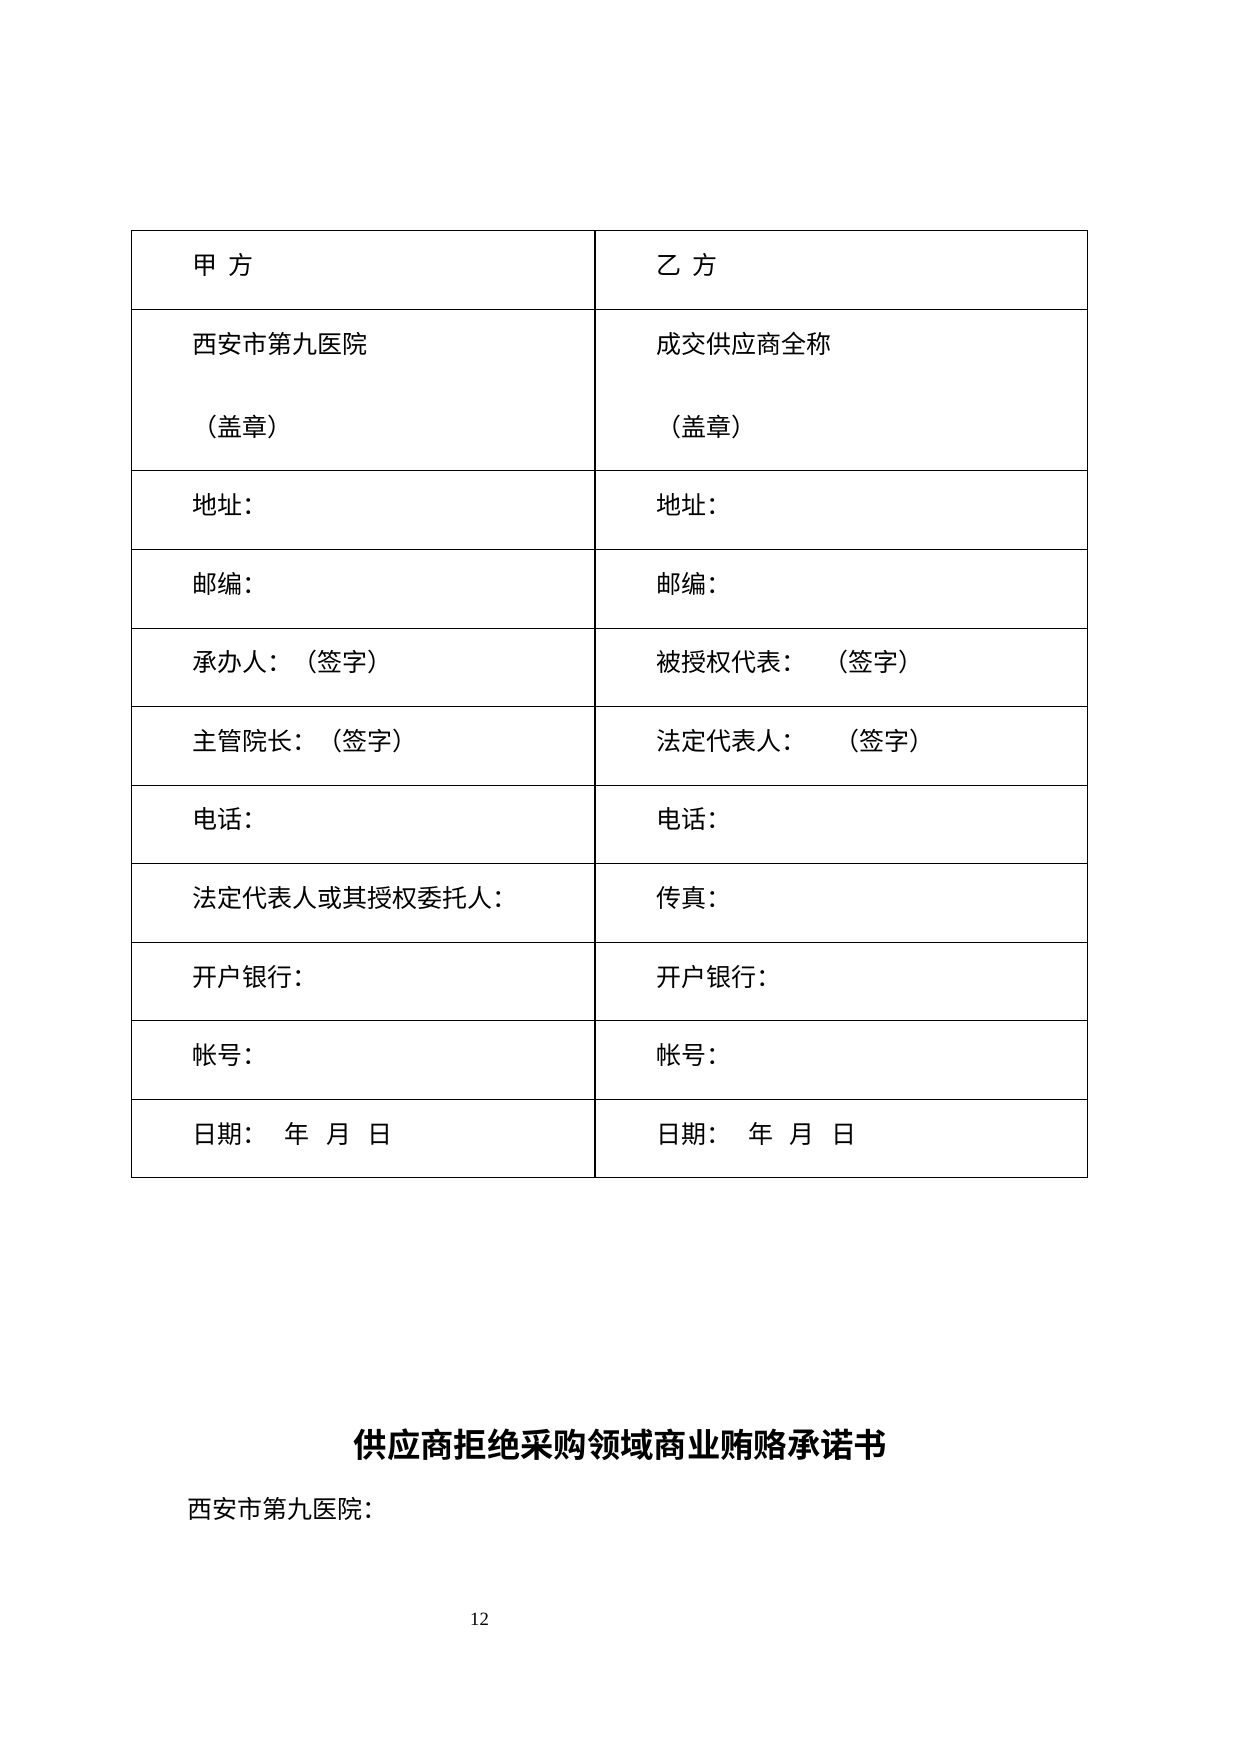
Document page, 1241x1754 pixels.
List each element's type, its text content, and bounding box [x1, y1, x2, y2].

table_cell 法定代表人或其授权委托人： [132, 864, 594, 942]
table_cell 开户银行： [132, 943, 594, 1020]
table_cell 西安市第九医院 （盖章） [132, 310, 594, 470]
table_cell 电话： [596, 786, 1087, 863]
table_cell 成交供应商全称 （盖章） [596, 310, 1087, 470]
table_cell 帐号： [132, 1021, 594, 1099]
table_cell 地址： [596, 471, 1087, 549]
table_cell 地址： [132, 471, 594, 549]
table_cell 主管院长：（签字） [132, 707, 594, 784]
table_cell 邮编： [596, 550, 1087, 627]
table_cell 开户银行： [596, 943, 1087, 1020]
text 供应商拒绝采购领域商业贿赂承诺书 [187, 1410, 1053, 1475]
table_header 甲 方 [132, 231, 594, 309]
table_cell 承办人：（签字） [132, 629, 594, 706]
table_cell 日期： 年 月 日 [596, 1100, 1087, 1177]
table_cell 日期： 年 月 日 [132, 1100, 594, 1177]
table_cell 帐号： [596, 1021, 1087, 1099]
table_header 乙 方 [596, 231, 1087, 309]
table_cell 电话： [132, 786, 594, 863]
table_cell 传真： [596, 864, 1087, 942]
text 西安市第九医院： [187, 1475, 1053, 1540]
table_cell 邮编： [132, 550, 594, 627]
table_cell 被授权代表： （签字） [596, 629, 1087, 706]
table_cell 法定代表人： （签字） [596, 707, 1087, 784]
